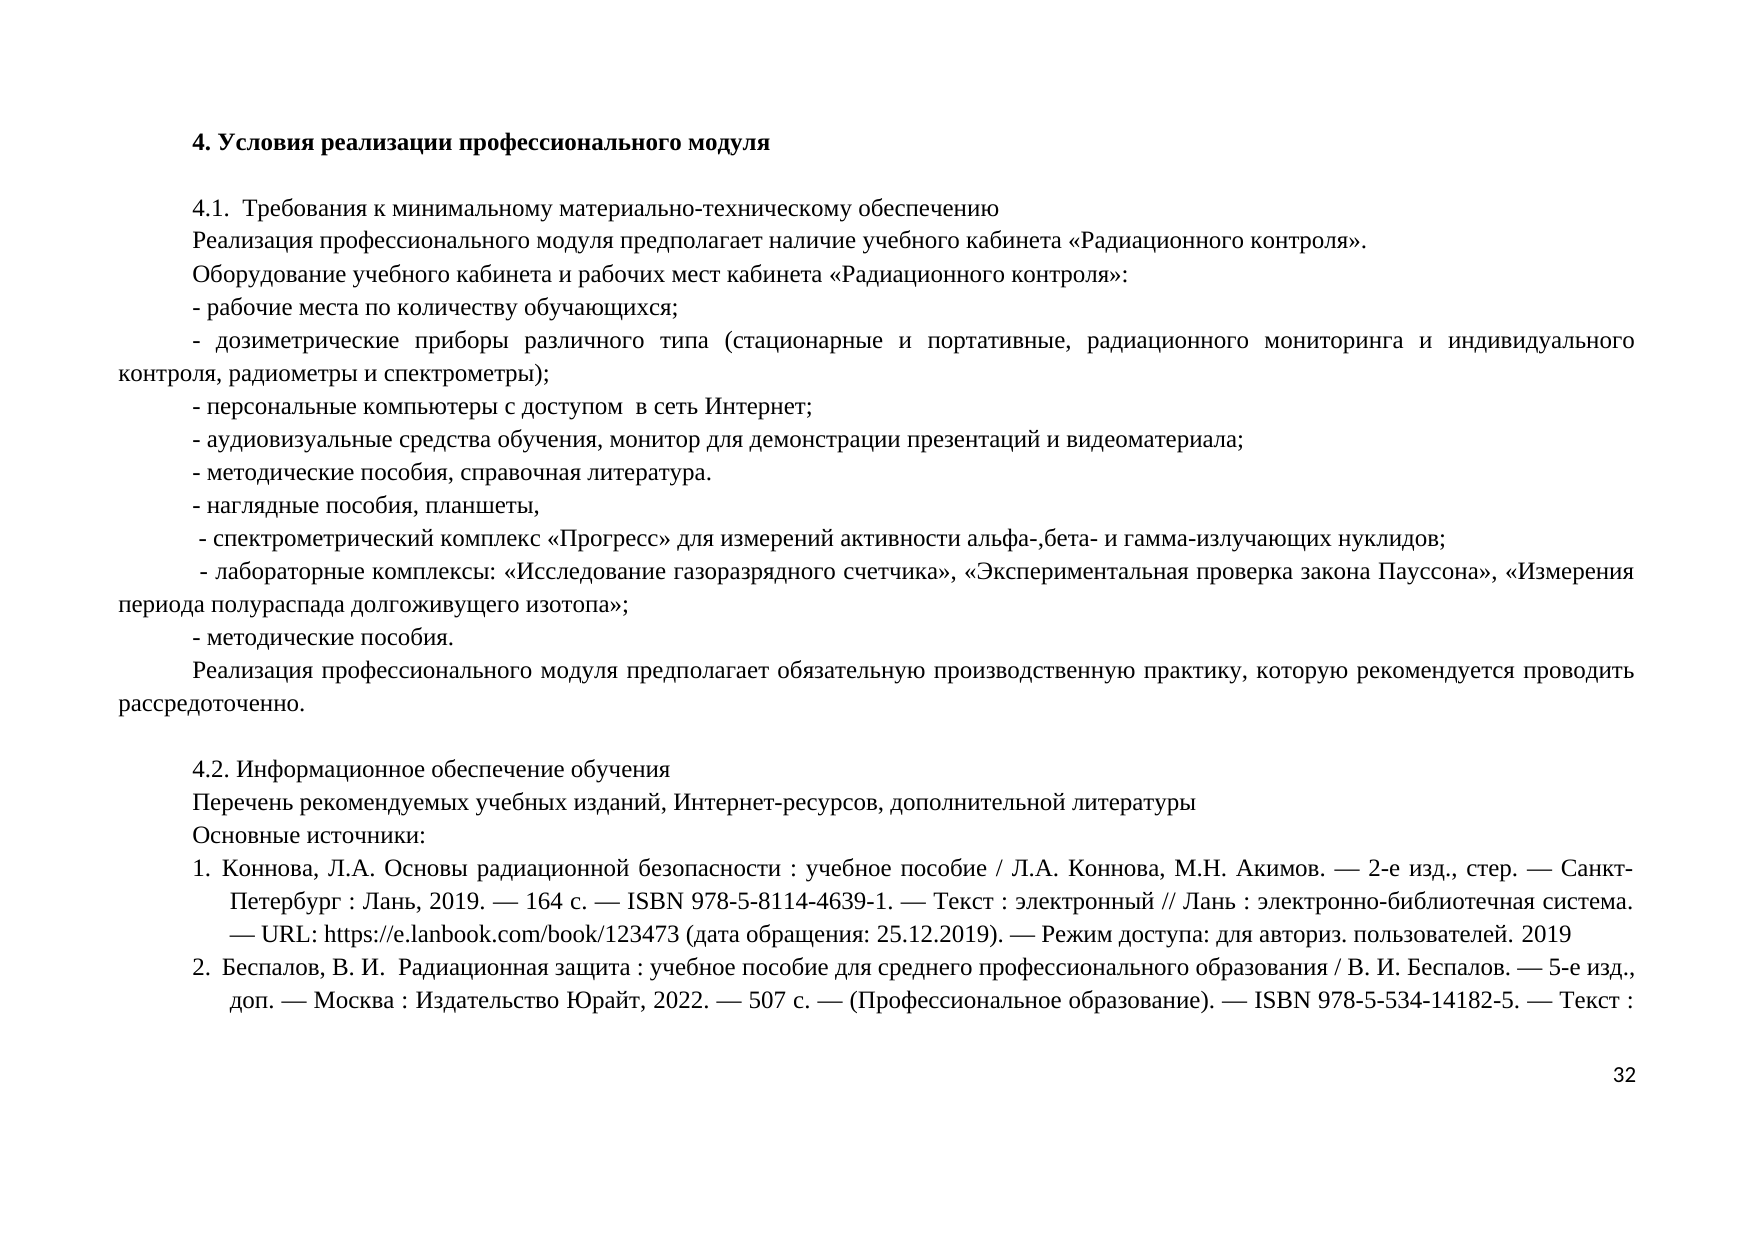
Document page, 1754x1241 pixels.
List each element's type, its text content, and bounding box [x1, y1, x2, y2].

text Реализация профессионального модуля предполагает наличие учебного кабинета «Радиационного контроля». [118, 226, 1636, 254]
text Основные источники: [118, 820, 1636, 849]
text - дозиметрические приборы различного типа (стационарные и портативные, радиационного мониторинга и индивидуального контроля, радиометры и спектрометры); [118, 325, 1636, 386]
text - методические пособия, справочная литература. [118, 457, 1636, 486]
text - лабораторные комплексы: «Исследование газоразрядного счетчика», «Экспериментальная проверка закона Пауссона», «Измерения периода полураспада долгоживущего изотопа»; [118, 556, 1636, 618]
list Коннова, Л.А. Основы радиационной безопасности : учебное пособие / Л.А. Коннова, М.Н. Акимов. — 2-е изд., стер. — Санкт-Петербург : Лань, 2019. — 164 с. — ISBN 978-5-8114-4639-1. — Текст : электронный // Лань : электронно-библиотечная система. — URL: https://e.lanbook.com/book/123473 (дата обращения: 25.12.2019). — Режим доступа: для авториз. пользователей. 2019 [192, 853, 1636, 948]
text Оборудование учебного кабинета и рабочих мест кабинета «Радиационного контроля»: [118, 259, 1636, 287]
text Реализация профессионального модуля предполагает обязательную производственную практику, которую рекомендуется проводить рассредоточенно. [118, 655, 1636, 717]
subtitle 4. Условия реализации профессионального модуля [118, 127, 1636, 155]
text - рабочие места по количеству обучающихся; [118, 292, 1636, 320]
text Перечень рекомендуемых учебных изданий, Интернет-ресурсов, дополнительной литературы [118, 787, 1636, 816]
subtitle 4.2. Информационное обеспечение обучения [118, 754, 1636, 783]
subtitle 4.1. Требования к минимальному материально-техническому обеспечению [118, 193, 1636, 221]
text - спектрометрический комплекс «Прогресс» для измерений активности альфа-,бета- и гамма-излучающих нуклидов; [118, 523, 1636, 552]
text - аудиовизуальные средства обучения, монитор для демонстрации презентаций и видеоматериала; [118, 424, 1636, 452]
text - наглядные пособия, планшеты, [118, 490, 1636, 518]
text - методические пособия. [118, 622, 1636, 651]
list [192, 952, 1636, 1014]
text - персональные компьютеры с доступом в сеть Интернет; [118, 391, 1636, 419]
